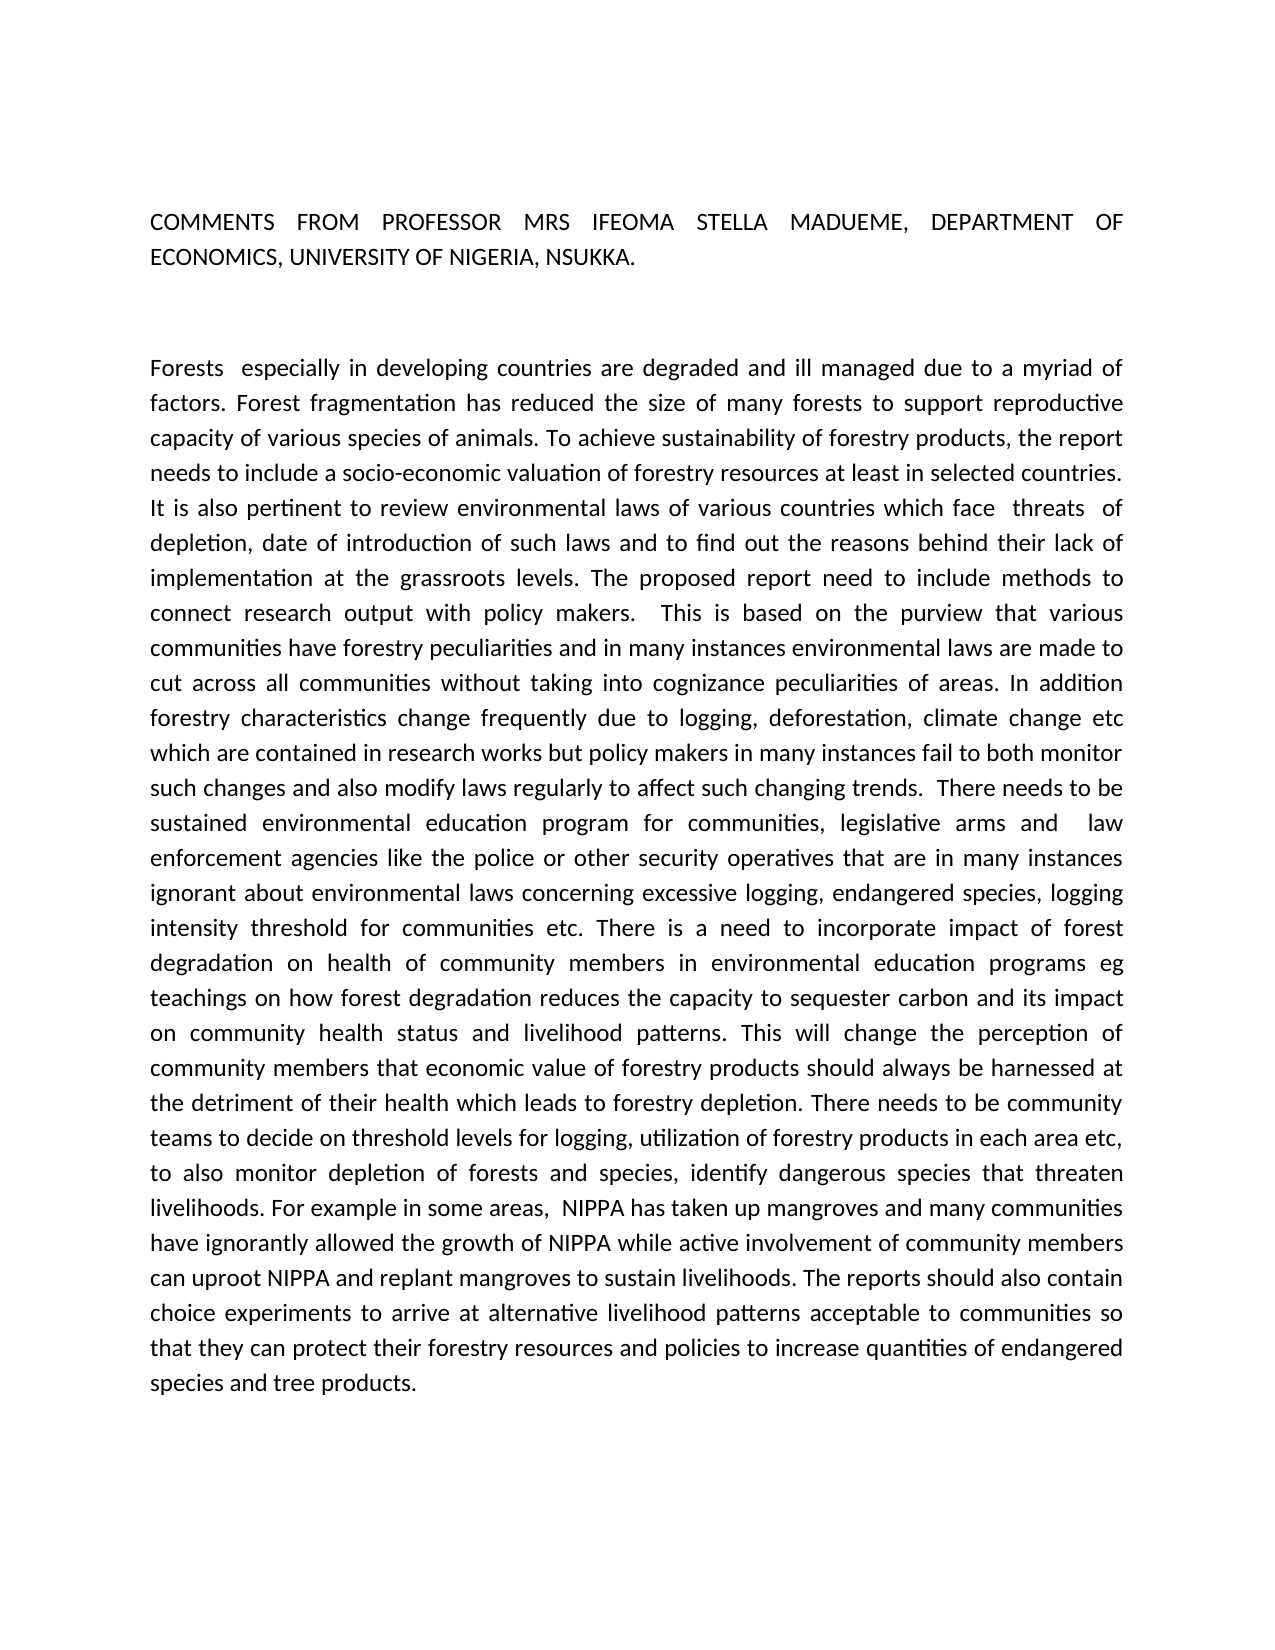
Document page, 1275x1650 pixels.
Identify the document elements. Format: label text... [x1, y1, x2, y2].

text COMMENTS FROM PROFESSOR MRS IFEOMA STELLA MADUEME, DEPARTMENT OF ECONOMICS, UNIVERSITY OF NIGERIA, NSUKKA. [150, 206, 1125, 271]
text Forests especially in developing countries are degraded and ill managed due to a myriad of factors. Forest fragmentation has reduced the size of many forests to support reproductive capacity of various species of animals. To achieve sustainability of forestry products, the report needs to include a socio-economic valuation of forestry resources at least in selected countries. It is also pertinent to review environmental laws of various countries which face threats of depletion, date of introduction of such laws and to find out the reasons behind their lack of implementation at the grassroots levels. The proposed report need to include methods to connect research output with policy makers. This is based on the purview that various communities have forestry peculiarities and in many instances environmental laws are made to cut across all communities without taking into cognizance peculiarities of areas. In addition forestry characteristics change frequently due to logging, deforestation, climate change etc which are contained in research works but policy makers in many instances fail to both monitor such changes and also modify laws regularly to affect such changing trends. There needs to be sustained environmental education program for communities, legislative arms and law enforcement agencies like the police or other security operatives that are in many instances ignorant about environmental laws concerning excessive logging, endangered species, logging intensity threshold for communities etc. There is a need to incorporate impact of forest degradation on health of community members in environmental education programs eg teachings on how forest degradation reduces the capacity to sequester carbon and its impact on community health status and livelihood patterns. This will change the perception of community members that economic value of forestry products should always be harnessed at the detriment of their health which leads to forestry depletion. There needs to be community teams to decide on threshold levels for logging, utilization of forestry products in each area etc, to also monitor depletion of forests and species, identify dangerous species that threaten livelihoods. For example in some areas, NIPPA has taken up mangroves and many communities have ignorantly allowed the growth of NIPPA while active involvement of community members can uproot NIPPA and replant mangroves to sustain livelihoods. The reports should also contain choice experiments to arrive at alternative livelihood patterns acceptable to communities so that they can protect their forestry resources and policies to increase quantities of endangered species and tree products. [150, 352, 1125, 1398]
